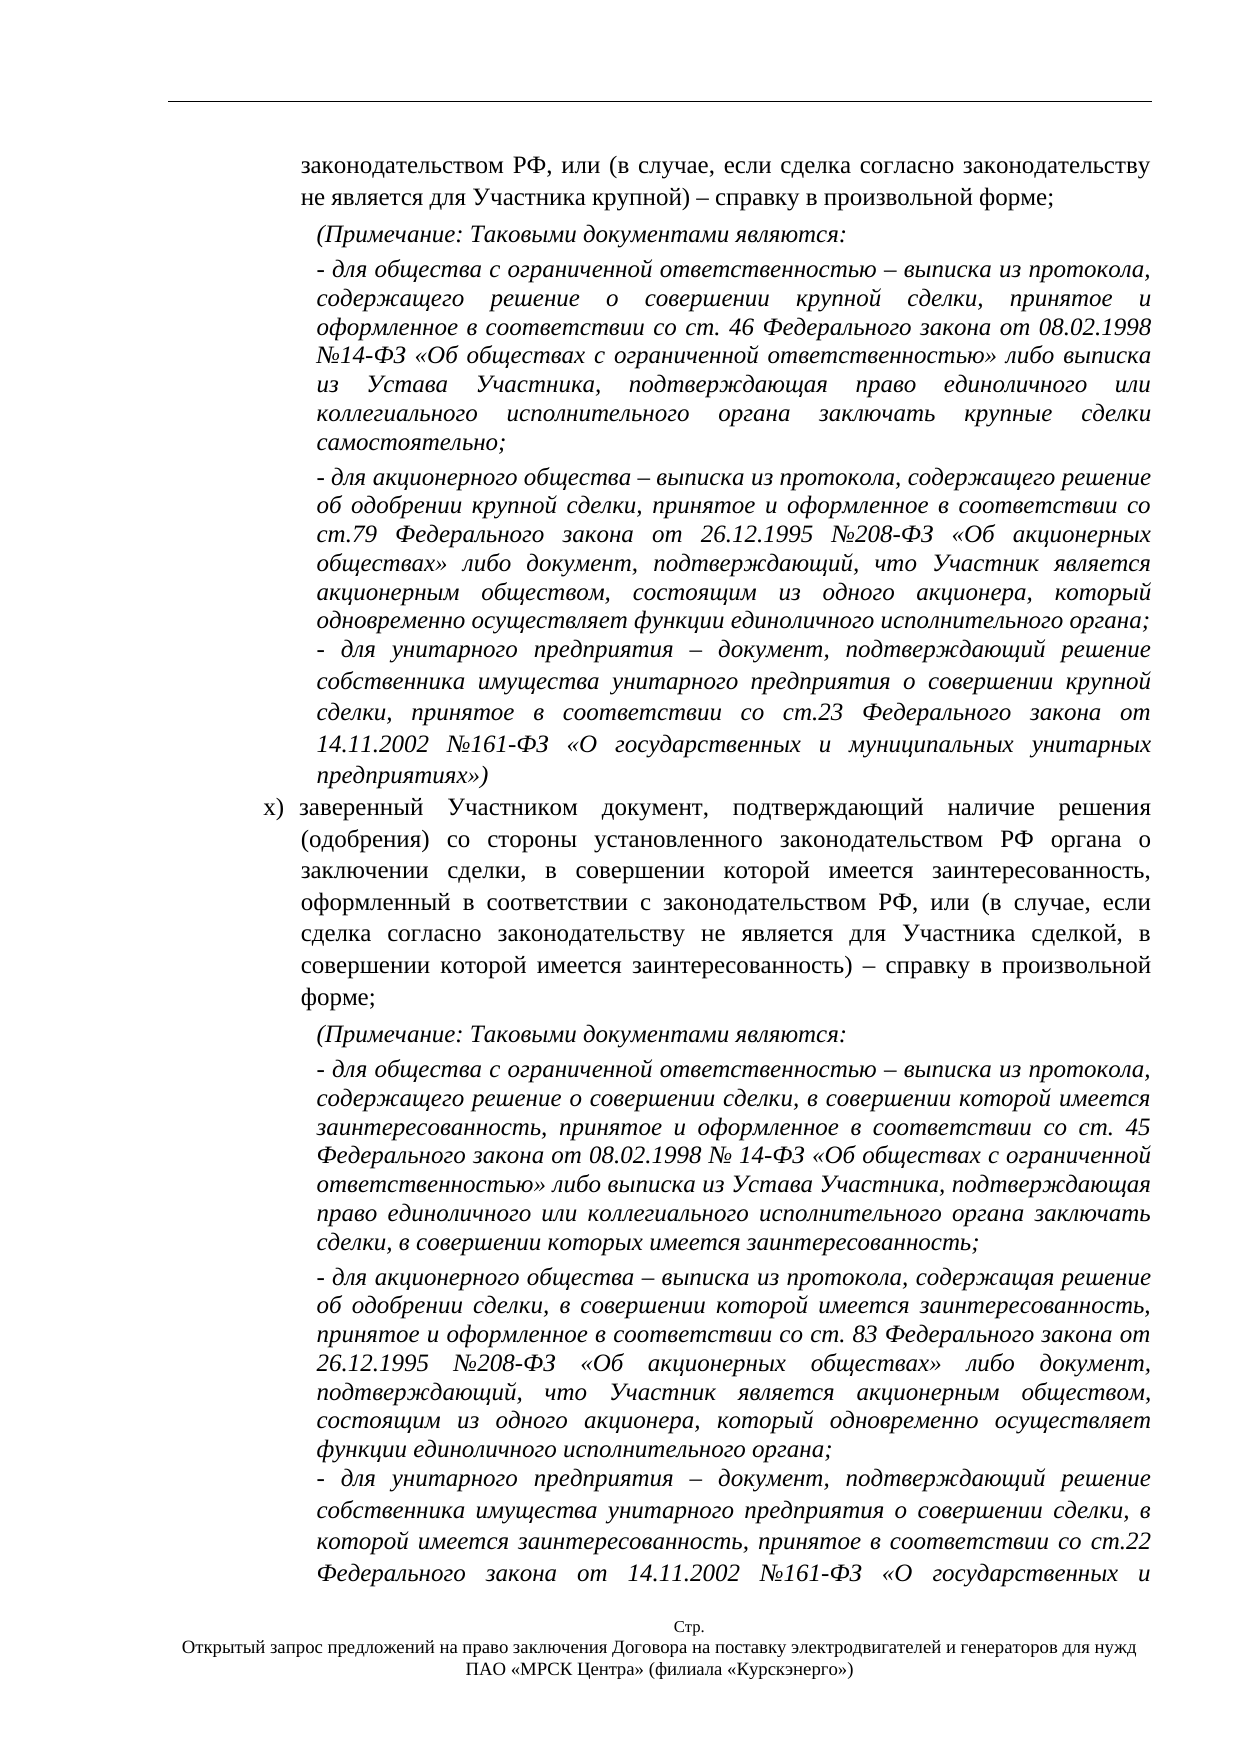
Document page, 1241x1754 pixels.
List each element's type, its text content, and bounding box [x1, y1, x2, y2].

list - для общества с ограниченной ответственностью – выписка из протокола, содержащего решение о совершении крупной сделки, принятое и оформленное в соответствии со ст. 46 Федерального закона от 08.02.1998 №14-ФЗ «Об обществах с ограниченной ответственностью» либо выписка из Устава Участника, подтверждающая право единоличного или коллегиального исполнительного органа заключать крупные сделки самостоятельно; [316, 254, 1152, 456]
list - для унитарного предприятия – документ, подтверждающий решение собственника имущества унитарного предприятия о совершении крупной сделки, принятое в соответствии со ст.23 Федерального закона от 14.11.2002 №161-ФЗ «О государственных и муниципальных унитарных предприятиях») [316, 634, 1152, 789]
list - для акционерного общества – выписка из протокола, содержащего решение об одобрении крупной сделки, принятое и оформленное в соответствии со ст.79 Федерального закона от 26.12.1995 №208-ФЗ «Об акционерных обществах» либо документ, подтверждающий, что Участник является акционерным обществом, состоящим из одного акционера, который одновременно осуществляет функции единоличного исполнительного органа; [316, 462, 1152, 634]
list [316, 1463, 1152, 1587]
list - для общества с ограниченной ответственностью – выписка из протокола, содержащего решение о совершении сделки, в совершении которой имеется заинтересованность, принятое и оформленное в соответствии со ст. 45 Федерального закона от 08.02.1998 № 14-ФЗ «Об обществах с ограниченной ответственностью» либо выписка из Устава Участника, подтверждающая право единоличного или коллегиального исполнительного органа заключать сделки, в совершении которых имеется заинтересованность; [316, 1054, 1152, 1256]
list (Примечание: Таковыми документами являются: [316, 1019, 1152, 1048]
list заверенный Участником документ, подтверждающий наличие решения (одобрения) со стороны установленного законодательством РФ органа о заключении сделки, в совершении которой имеется заинтересованность, оформленный в соответствии с законодательством РФ, или (в случае, если сделка согласно законодательству не является для Участника сделкой, в совершении которой имеется заинтересованность) – справку в произвольной форме; [263, 792, 1152, 1010]
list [263, 150, 1152, 210]
list - для акционерного общества – выписка из протокола, содержащая решение об одобрении сделки, в совершении которой имеется заинтересованность, принятое и оформленное в соответствии со ст. 83 Федерального закона от 26.12.1995 №208-ФЗ «Об акционерных обществах» либо документ, подтверждающий, что Участник является акционерным обществом, состоящим из одного акционера, который одновременно осуществляет функции единоличного исполнительного органа; [316, 1262, 1152, 1463]
list (Примечание: Таковыми документами являются: [316, 219, 1152, 248]
